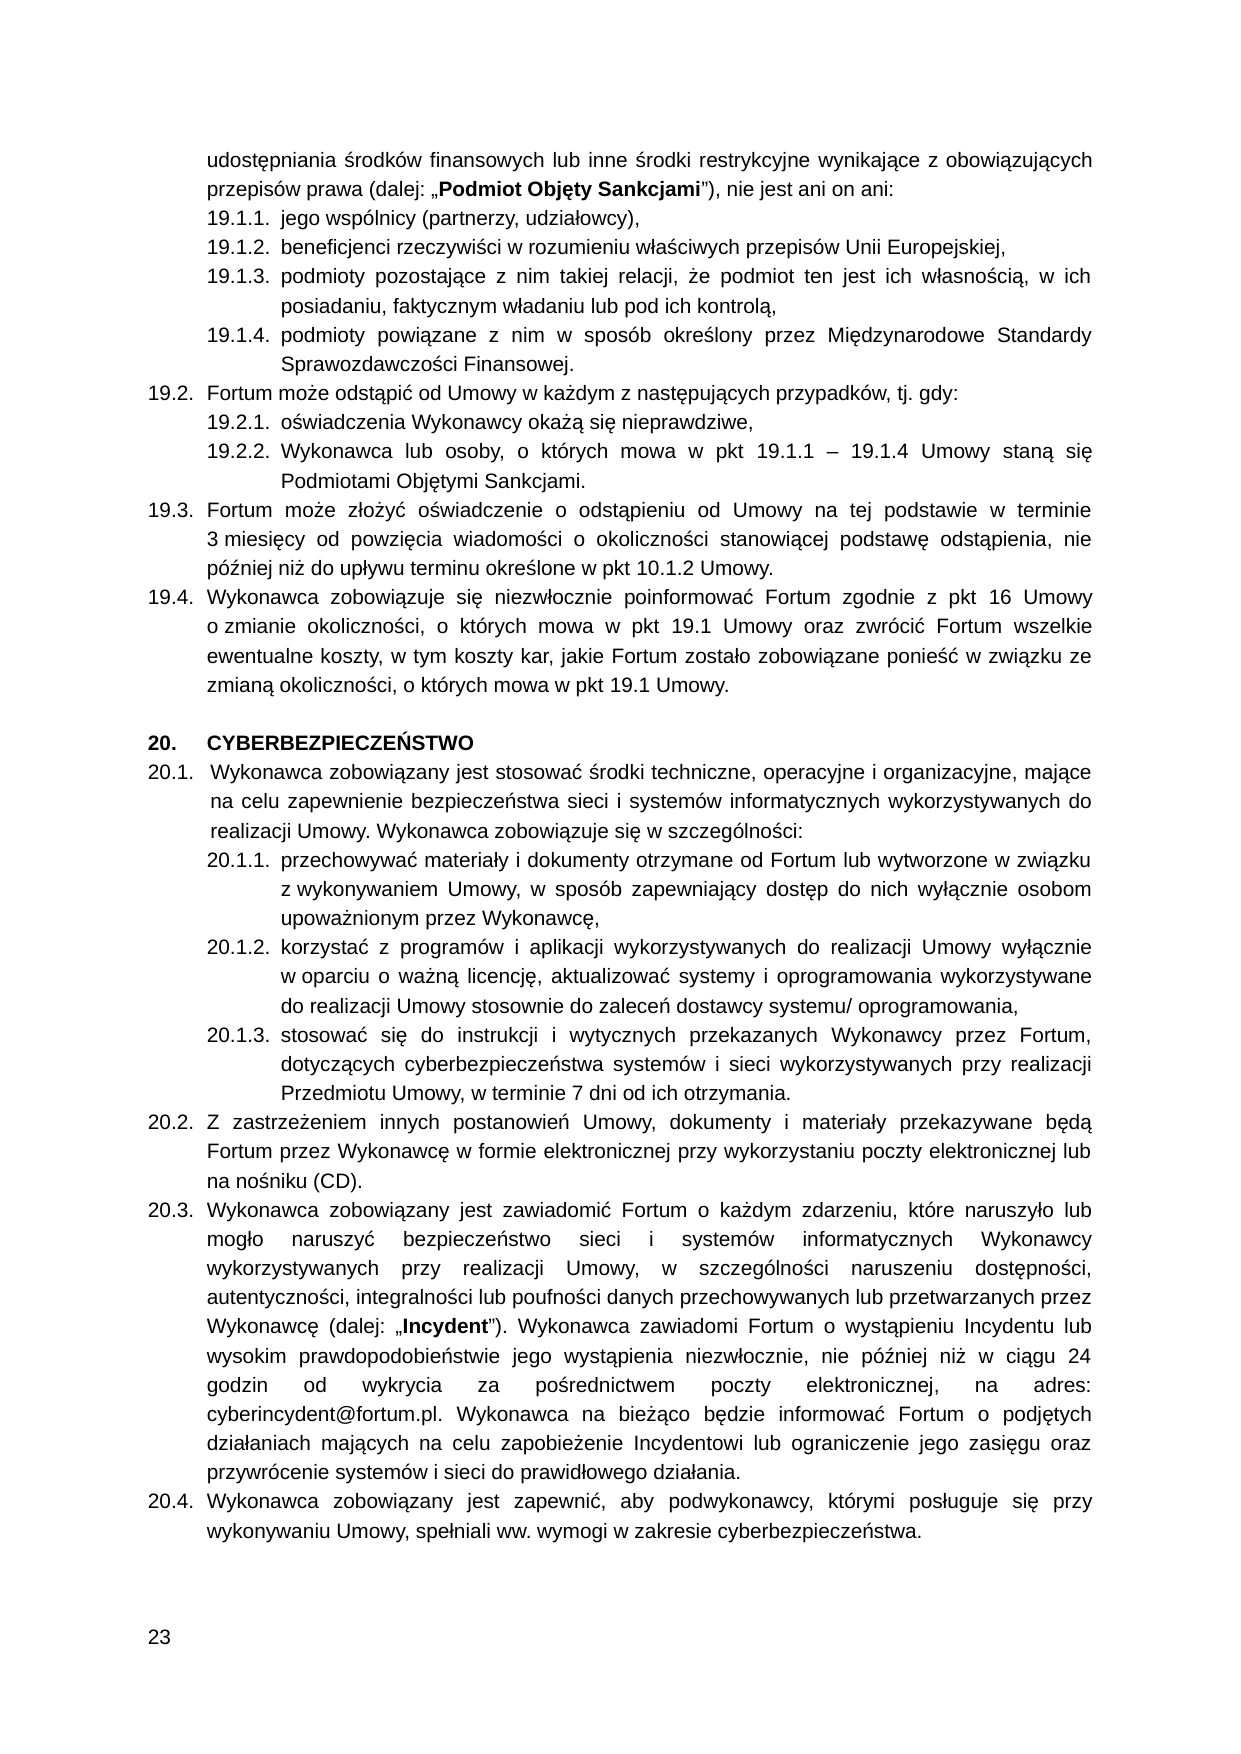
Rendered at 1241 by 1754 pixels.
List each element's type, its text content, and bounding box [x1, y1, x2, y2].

list Z zastrzeżeniem innych postanowień Umowy, dokumenty i materiały przekazywane będą Fortum przez Wykonawcę w formie elektronicznej przy wykorzystaniu poczty elektronicznej lub na nośniku (CD). [148, 1110, 1093, 1192]
list Fortum może odstąpić od Umowy w każdym z następujących przypadków, tj. gdy: [148, 381, 1093, 405]
list oświadczenia Wykonawcy okażą się nieprawdziwe, [207, 410, 1093, 434]
list Wykonawca lub osoby, o których mowa w pkt 19.1.1 – 19.1.4 Umowy staną się Podmiotami Objętymi Sankcjami. [207, 439, 1093, 492]
list korzystać z programów i aplikacji wykorzystywanych do realizacji Umowy wyłącznie w oparciu o ważną licencję, aktualizować systemy i oprogramowania wykorzystywane do realizacji Umowy stosownie do zaleceń dostawcy systemu/ oprogramowania, [207, 935, 1093, 1017]
list podmioty powiązane z nim w sposób określony przez Międzynarodowe Standardy Sprawozdawczości Finansowej. [207, 323, 1093, 376]
list Wykonawca zobowiązany jest zawiadomić Fortum o każdym zdarzeniu, które naruszyło lub mogło naruszyć bezpieczeństwo sieci i systemów informatycznych Wykonawcy wykorzystywanych przy realizacji Umowy, w szczególności naruszeniu dostępności, autentyczności, integralności lub poufności danych przechowywanych lub przetwarzanych przez Wykonawcę (dalej: „Incydent”). Wykonawca zawiadomi Fortum o wystąpieniu Incydentu lub wysokim prawdopodobieństwie jego wystąpienia niezwłocznie, nie później niż w ciągu 24 godzin od wykrycia za pośrednictwem poczty elektronicznej, na adres: cyberincydent@fortum.pl. Wykonawca na bieżąco będzie informować Fortum o podjętych działaniach mających na celu zapobieżenie Incydentowi lub ograniczenie jego zasięgu oraz przywrócenie systemów i sieci do prawidłowego działania. [148, 1198, 1093, 1484]
subtitle CYBERBEZPIECZEŃSTWO [148, 731, 1093, 755]
list Fortum może złożyć oświadczenie o odstąpieniu od Umowy na tej podstawie w terminie 3 miesięcy od powzięcia wiadomości o okoliczności stanowiącej podstawę odstąpienia, nie później niż do upływu terminu określone w pkt 10.1.2 Umowy. [148, 498, 1093, 580]
list przechowywać materiały i dokumenty otrzymane od Fortum lub wytworzone w związku z wykonywaniem Umowy, w sposób zapewniający dostęp do nich wyłącznie osobom upoważnionym przez Wykonawcę, [207, 848, 1093, 930]
list beneficjenci rzeczywiści w rozumieniu właściwych przepisów Unii Europejskiej, [207, 235, 1093, 259]
list Wykonawca zobowiązany jest stosować środki techniczne, operacyjne i organizacyjne, mające na celu zapewnienie bezpieczeństwa sieci i systemów informatycznych wykorzystywanych do realizacji Umowy. Wykonawca zobowiązuje się w szczególności: [148, 760, 1093, 842]
list jego wspólnicy (partnerzy, udziałowcy), [207, 206, 1093, 230]
list Wykonawca zobowiązuje się niezwłocznie poinformować Fortum zgodnie z pkt 16 Umowy o zmianie okoliczności, o których mowa w pkt 19.1 Umowy oraz zwrócić Fortum wszelkie ewentualne koszty, w tym koszty kar, jakie Fortum zostało zobowiązane ponieść w związku ze zmianą okoliczności, o których mowa w pkt 19.1 Umowy. [148, 585, 1093, 697]
list Wykonawca zobowiązany jest zapewnić, aby podwykonawcy, którymi posługuje się przy wykonywaniu Umowy, spełniali ww. wymogi w zakresie cyberbezpieczeństwa. [148, 1489, 1093, 1542]
list stosować się do instrukcji i wytycznych przekazanych Wykonawcy przez Fortum, dotyczących cyberbezpieczeństwa systemów i sieci wykorzystywanych przy realizacji Przedmiotu Umowy, w terminie 7 dni od ich otrzymania. [207, 1023, 1093, 1105]
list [148, 148, 1093, 201]
list podmioty pozostające z nim takiej relacji, że podmiot ten jest ich własnością, w ich posiadaniu, faktycznym władaniu lub pod ich kontrolą, [207, 264, 1093, 317]
